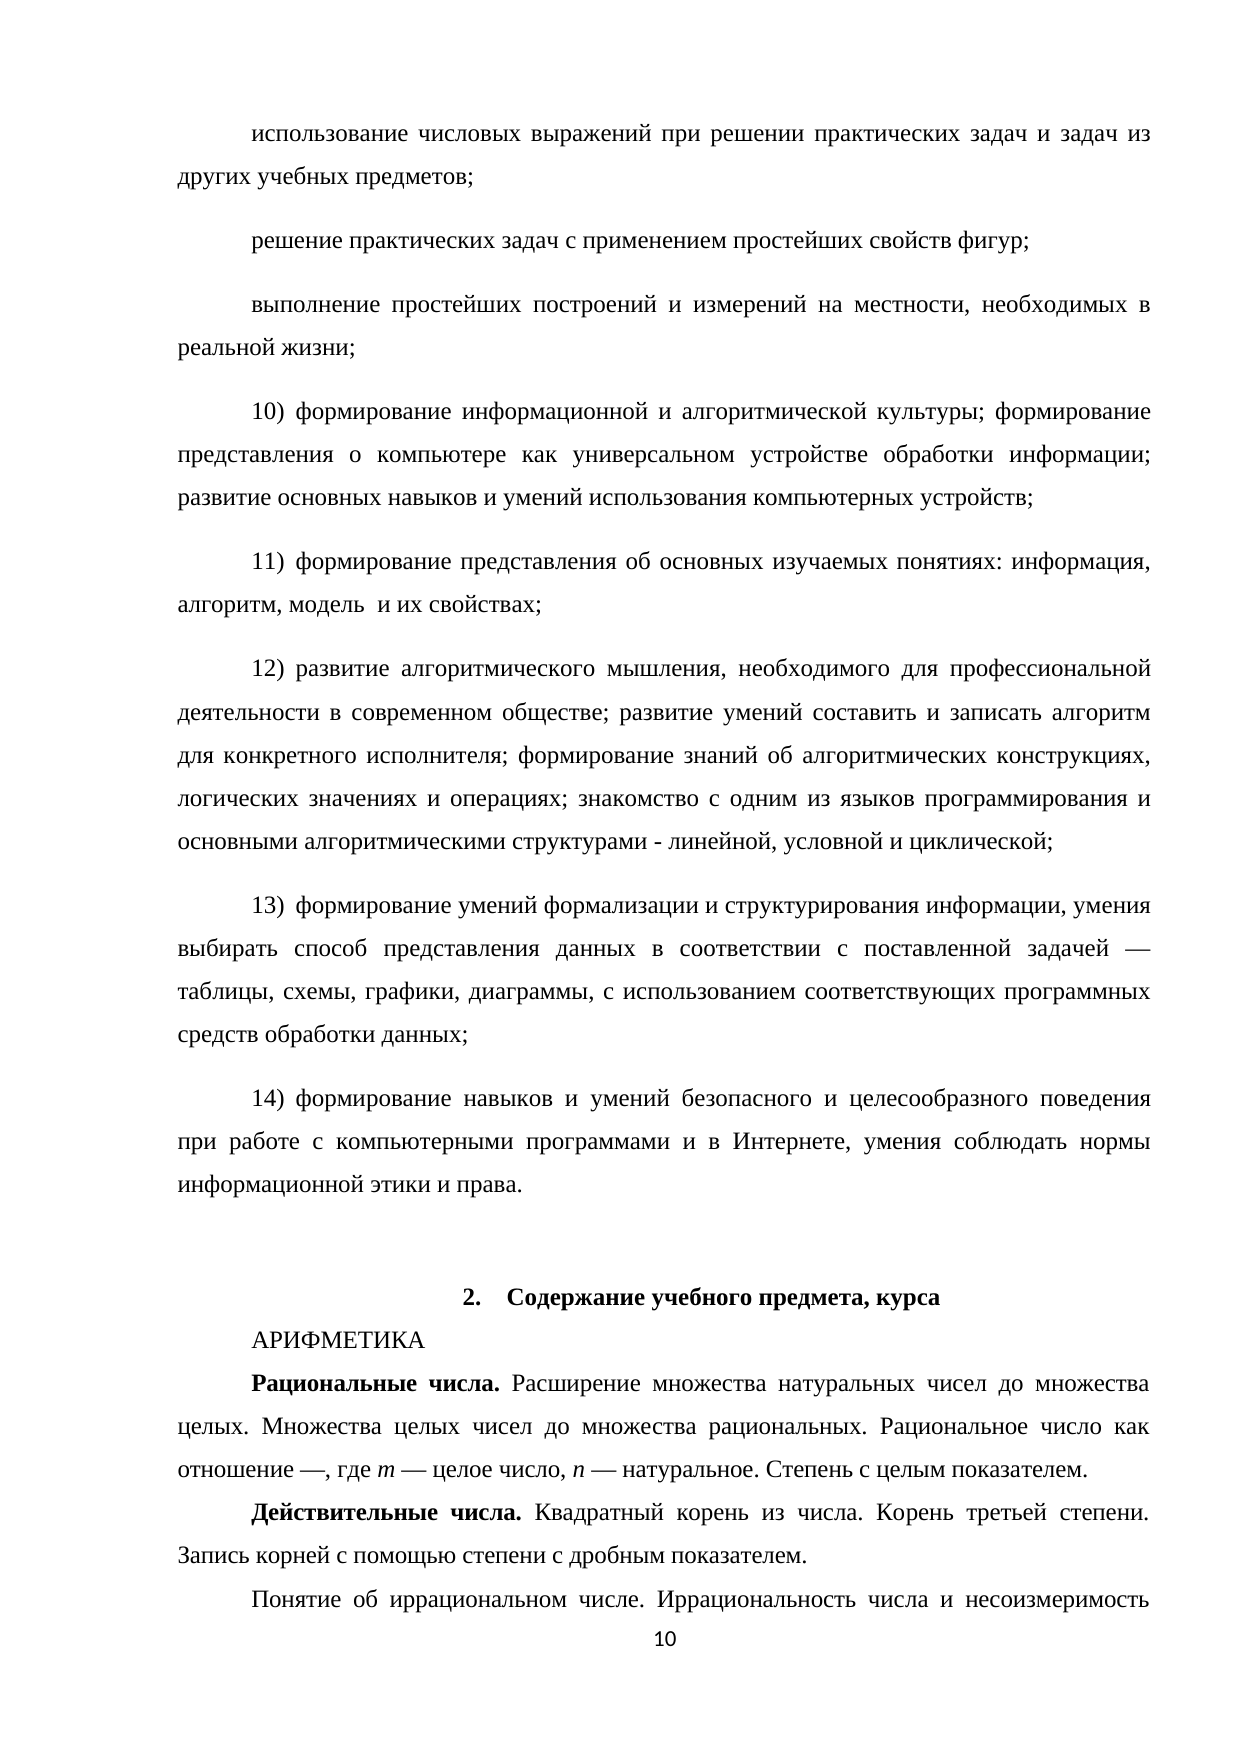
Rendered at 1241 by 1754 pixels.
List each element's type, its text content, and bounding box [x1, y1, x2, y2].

text решение практических задач с применением простейших свойств фигур; [177, 225, 1152, 254]
text 10) формирование информационной и алгоритмической культуры; формирование представления о компьютере как универсальном устройстве обработки информации; развитие основных навыков и умений использования компьютерных устройств; [177, 396, 1152, 511]
text использование числовых выражений при решении практических задач и задач из других учебных предметов; [177, 118, 1152, 190]
text выполнение простейших построений и измерений на местности, необходимых в реальной жизни; [177, 289, 1152, 361]
text АРИФМЕТИКА [177, 1325, 1147, 1353]
text 14) формирование навыков и умений безопасного и целесообразного поведения при работе с компьютерными программами и в Интернете, умения соблюдать нормы информационной этики и права. [177, 1083, 1152, 1198]
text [177, 1584, 1149, 1612]
text Действительные числа. Квадратный корень из числа. Корень третьей степени. Запись корней с помощью степени с дробным показателем. [177, 1497, 1149, 1569]
text 12) развитие алгоритмического мышления, необходимого для профессиональной деятельности в современном обществе; развитие умений составить и записать алгоритм для конкретного исполнителя; формирование знаний об алгоритмических конструкциях, логических значениях и операциях; знакомство с одним из языков программирования и основными алгоритмическими структурами - линейной, условной и циклической; [177, 653, 1152, 855]
text 13) формирование умений формализации и структурирования информации, умения выбирать способ представления данных в соответствии с поставленной задачей — таблицы, схемы, графики, диаграммы, с использованием соответствующих программных средств обработки данных; [177, 890, 1152, 1048]
text Рациональные числа. Расширение множества натуральных чисел до множества целых. Множества целых чисел до множества рациональных. Рациональное число как отношение —, где т — целое число, n — натуральное. Степень с целым показателем. [177, 1368, 1149, 1483]
list Содержание учебного предмета, курса [177, 1282, 1152, 1310]
text 11) формирование представления об основных изучаемых понятиях: информация, алгоритм, модель и их свойствах; [177, 546, 1152, 618]
